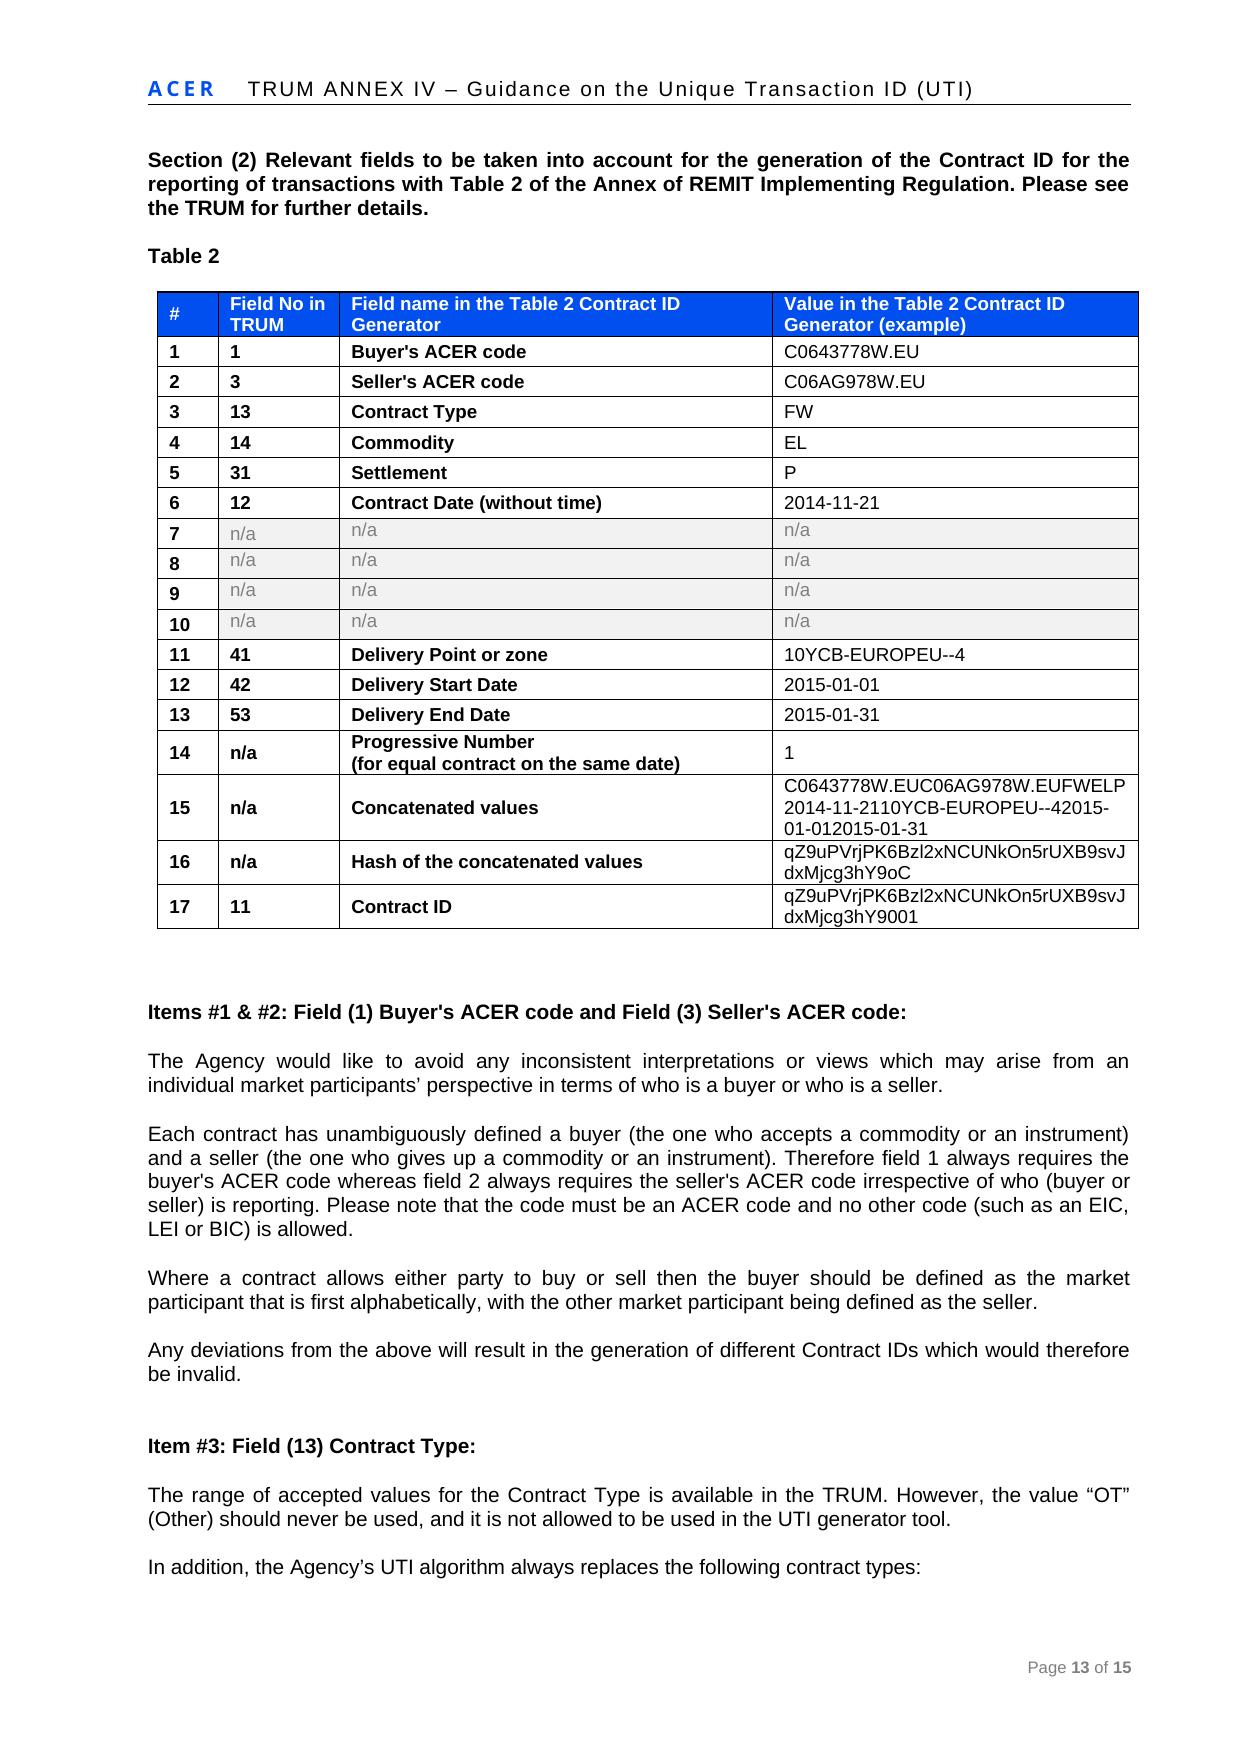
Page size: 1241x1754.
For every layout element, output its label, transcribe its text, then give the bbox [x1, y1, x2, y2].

list Any deviations from the above will result in the generation of different Contract IDs which would therefore be invalid. [148, 1338, 1131, 1386]
list Where a contract allows either party to buy or sell then the buyer should be defined as the market participant that is first alphabetically, with the other market participant being defined as the seller. [148, 1266, 1131, 1314]
table_cell 16 [158, 841, 218, 884]
table_cell 12 [219, 488, 339, 517]
table_cell Delivery Point or zone [340, 640, 772, 669]
table_cell 17 [158, 885, 218, 928]
table_cell 6 [158, 488, 218, 517]
table_cell 15 [158, 775, 218, 839]
table_cell Commodity [340, 428, 772, 457]
table_cell n/a [219, 610, 339, 639]
table_cell n/a [219, 579, 339, 608]
table_cell 1 [158, 337, 218, 366]
table_cell 42 [219, 670, 339, 699]
table_cell 41 [219, 640, 339, 669]
table_cell 3 [219, 367, 339, 396]
table_cell Concatenated values [340, 775, 772, 839]
text Section (2) Relevant fields to be taken into account for the generation of the Contract ID for the reporting of transactions with Table 2 of the Annex of REMIT Implementing Regulation. Please see the TRUM for further details. [148, 148, 1131, 219]
table_cell 53 [219, 700, 339, 730]
table_cell n/a [219, 731, 339, 774]
table_cell 1 [773, 731, 1138, 774]
table_cell 14 [158, 731, 218, 774]
table_cell C0643778W.EUC06AG978W.EUFWELP2014-11-2110YCB-EUROPEU--42015-01-012015-01-31 [773, 775, 1138, 839]
table_cell Settlement [340, 458, 772, 487]
table_header Field No in TRUM [219, 293, 339, 336]
table_cell 1 [219, 337, 339, 366]
list Item #3: Field (13) Contract Type: [148, 1434, 1131, 1458]
table_cell 11 [219, 885, 339, 928]
list The Agency would like to avoid any inconsistent interpretations or views which may arise from an individual market participants’ perspective in terms of who is a buyer or who is a seller. [148, 1048, 1131, 1096]
table_cell Delivery Start Date [340, 670, 772, 699]
table_cell Contract Date (without time) [340, 488, 772, 517]
table_cell 4 [158, 428, 218, 457]
table_cell n/a [340, 549, 772, 578]
table_cell 9 [158, 579, 218, 608]
table_cell 7 [158, 519, 218, 548]
table_cell Progressive Number (for equal contract on the same date) [340, 731, 772, 774]
table_cell 11 [158, 640, 218, 669]
table_cell Contract ID [340, 885, 772, 928]
table_header Field name in the Table 2 Contract ID Generator [340, 293, 772, 336]
table_header Value in the Table 2 Contract ID Generator (example) [773, 293, 1138, 336]
table_cell 2015-01-31 [773, 700, 1138, 730]
table_header # [158, 293, 218, 336]
table_cell 14 [219, 428, 339, 457]
list The range of accepted values for the Contract Type is available in the TRUM. However, the value “OT” (Other) should never be used, and it is not allowed to be used in the UTI generator tool. [148, 1483, 1131, 1531]
table_cell 12 [158, 670, 218, 699]
table_cell EL [773, 428, 1138, 457]
table_cell 10YCB-EUROPEU--4 [773, 640, 1138, 669]
table_cell FW [773, 397, 1138, 427]
list Each contract has unambiguously defined a buyer (the one who accepts a commodity or an instrument) and a seller (the one who gives up a commodity or an instrument). Therefore field 1 always requires the buyer's ACER code whereas field 2 always requires the seller's ACER code irrespective of who (buyer or seller) is reporting. Please note that the code must be an ACER code and no other code (such as an EIC, LEI or BIC) is allowed. [148, 1121, 1131, 1241]
table_cell n/a [219, 519, 339, 548]
list Items #1 & #2: Field (1) Buyer's ACER code and Field (3) Seller's ACER code: [148, 999, 1131, 1023]
table_cell Hash of the concatenated values [340, 841, 772, 884]
table_cell 31 [219, 458, 339, 487]
table_cell n/a [219, 549, 339, 578]
table_cell 2015-01-01 [773, 670, 1138, 699]
table_cell 13 [158, 700, 218, 730]
table_cell Seller's ACER code [340, 367, 772, 396]
table_cell C0643778W.EU [773, 337, 1138, 366]
table_cell Buyer's ACER code [340, 337, 772, 366]
table_cell n/a [773, 549, 1138, 578]
table_cell Contract Type [340, 397, 772, 427]
table_cell n/a [219, 841, 339, 884]
table_cell n/a [340, 519, 772, 548]
list In addition, the Agency’s UTI algorithm always replaces the following contract types: [148, 1555, 1131, 1579]
table_cell P [773, 458, 1138, 487]
table_cell qZ9uPVrjPK6Bzl2xNCUNkOn5rUXB9svJdxMjcg3hY9oC [773, 841, 1138, 884]
table_cell Delivery End Date [340, 700, 772, 730]
text Table 2 [148, 243, 1131, 267]
table_cell 2014-11-21 [773, 488, 1138, 517]
table_cell 2 [158, 367, 218, 396]
table_cell n/a [773, 519, 1138, 548]
table_cell 8 [158, 549, 218, 578]
table_cell 13 [219, 397, 339, 427]
table_cell n/a [219, 775, 339, 839]
table_cell qZ9uPVrjPK6Bzl2xNCUNkOn5rUXB9svJdxMjcg3hY9001 [773, 885, 1138, 928]
table_cell n/a [340, 610, 772, 639]
table_cell 3 [158, 397, 218, 427]
table_cell n/a [340, 579, 772, 608]
table_cell n/a [773, 610, 1138, 639]
table_cell C06AG978W.EU [773, 367, 1138, 396]
table_cell 10 [158, 610, 218, 639]
table_cell 5 [158, 458, 218, 487]
table_cell n/a [773, 579, 1138, 608]
